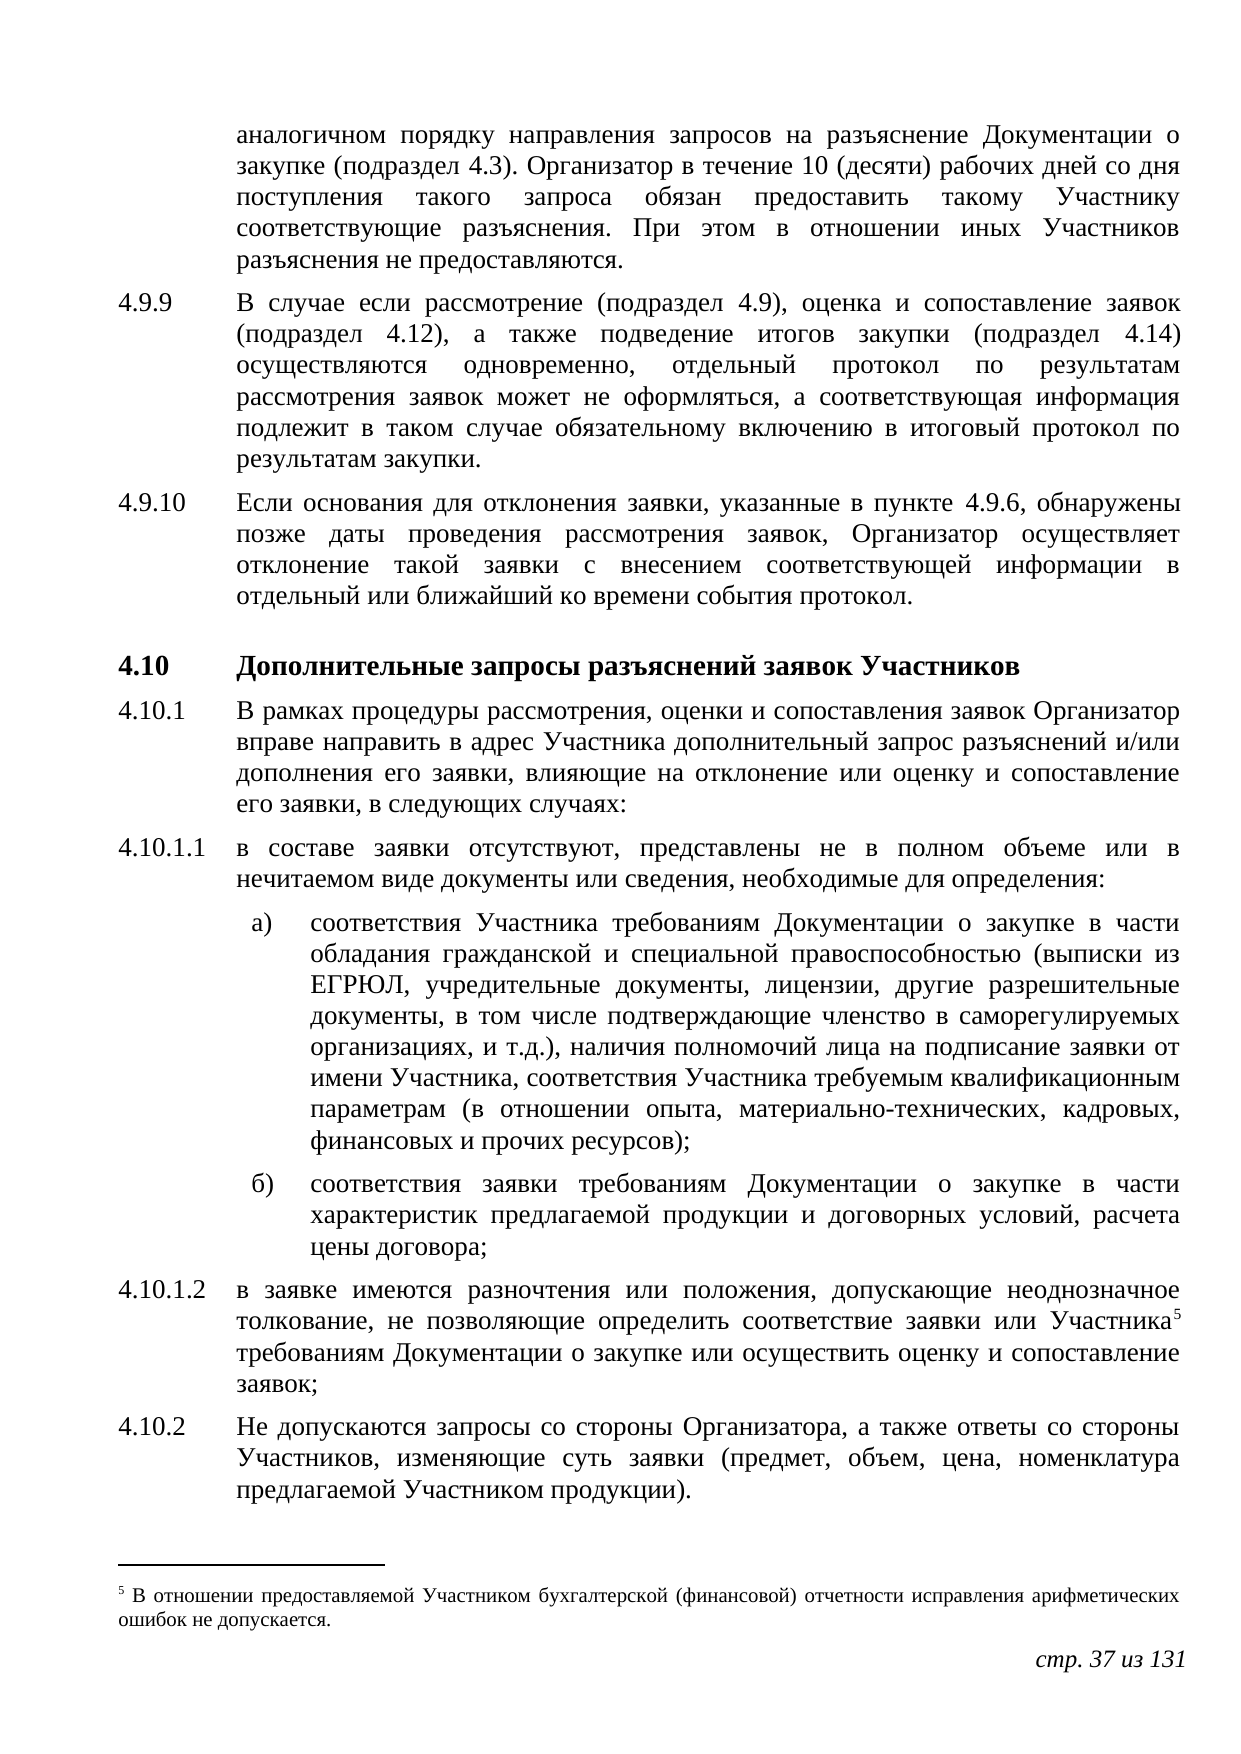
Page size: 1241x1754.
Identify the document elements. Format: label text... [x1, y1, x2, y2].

text соответствия заявки требованиям Документации о закупке в части характеристик предлагаемой продукции и договорных условий, расчета цены договора; [251, 1167, 1181, 1261]
text Не допускаются запросы со стороны Организатора, а также ответы со стороны Участников, изменяющие суть заявки (предмет, объем, цена, номенклатура предлагаемой Участником продукции). [118, 1410, 1181, 1504]
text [118, 118, 1181, 274]
list в заявке имеются разночтения или положения, допускающие неоднозначное толкование, не позволяющие определить соответствие заявки или Участника требованиям Документации о закупке или осуществить оценку и сопоставление заявок; [118, 1273, 1181, 1398]
text В случае если рассмотрение (подраздел 4.9), оценка и сопоставление заявок (подраздел 4.12), а также подведение итогов закупки (подраздел 4.14) осуществляются одновременно, отдельный протокол по результатам рассмотрения заявок может не оформляться, а соответствующая информация подлежит в таком случае обязательному включению в итоговый протокол по результатам закупки. [118, 286, 1181, 473]
text соответствия Участника требованиям Документации о закупке в части обладания гражданской и специальной правоспособностью (выписки из ЕГРЮЛ, учредительные документы, лицензии, другие разрешительные документы, в том числе подтверждающие членство в саморегулируемых организациях, и т.д.), наличия полномочий лица на подписание заявки от имени Участника, соответствия Участника требуемым квалификационным параметрам (в отношении опыта, материально-технических, кадровых, финансовых и прочих ресурсов); [251, 906, 1181, 1155]
list в составе заявки отсутствуют, представлены не в полном объеме или в нечитаемом виде документы или сведения, необходимые для определения: [118, 831, 1181, 893]
subtitle Дополнительные запросы разъяснений заявок Участников [118, 648, 1181, 681]
text В рамках процедуры рассмотрения, оценки и сопоставления заявок Организатор вправе направить в адрес Участника дополнительный запрос разъяснений и/или дополнения его заявки, влияющие на отклонение или оценку и сопоставление его заявки, в следующих случаях: [118, 694, 1181, 818]
text Если основания для отклонения заявки, указанные в пункте 4.9.6, обнаружены позже даты проведения рассмотрения заявок, Организатор осуществляет отклонение такой заявки с внесением соответствующей информации в отдельный или ближайший ко времени события протокол. [118, 486, 1181, 610]
